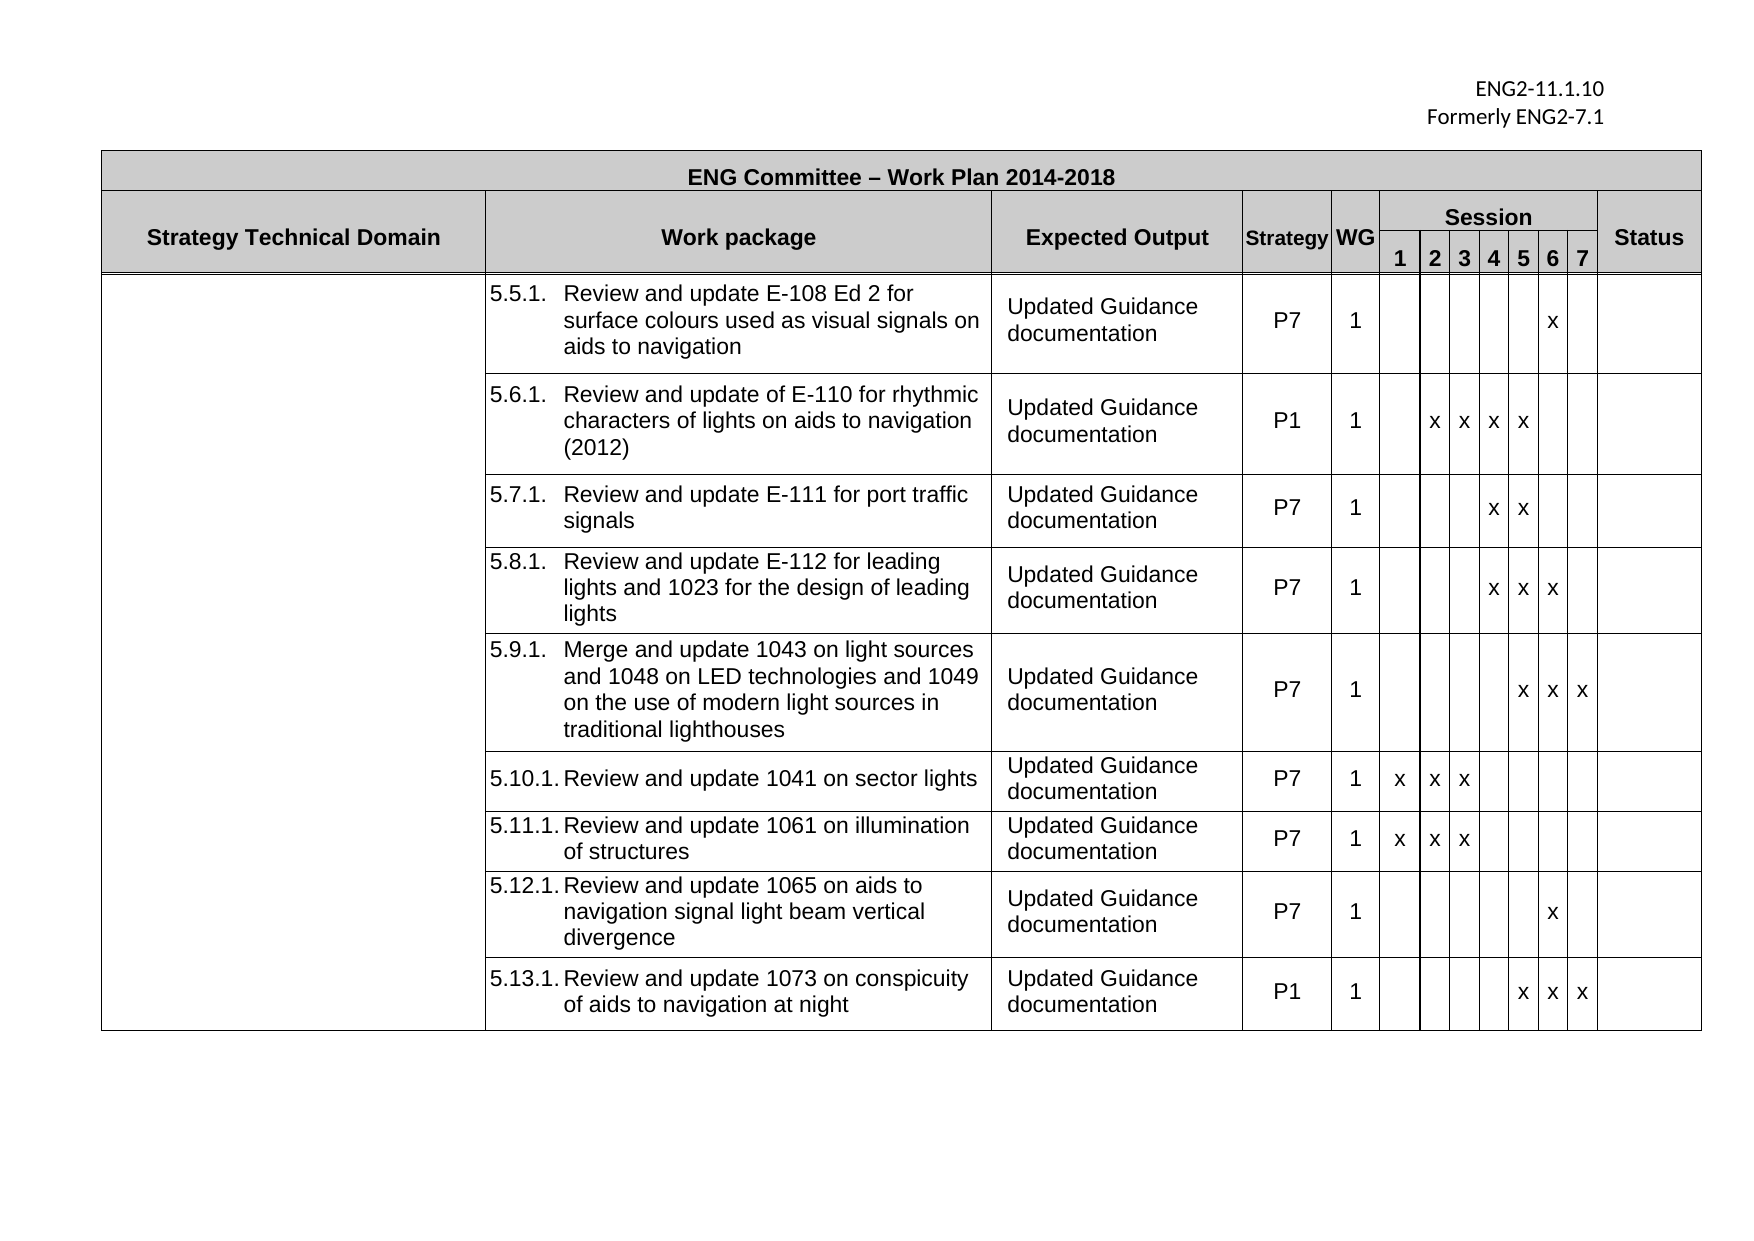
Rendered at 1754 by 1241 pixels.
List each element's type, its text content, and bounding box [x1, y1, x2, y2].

table_cell 1 [1332, 752, 1379, 811]
table_cell Review and update E-108 Ed 2 for surface colours used as visual signals on aids to navigation [486, 275, 991, 373]
table_cell x [1421, 812, 1449, 871]
table_cell x [1539, 634, 1567, 751]
table_cell [1568, 872, 1597, 957]
table_cell [1450, 475, 1479, 547]
table_cell Review and update 1061 on illumination of structures [486, 812, 991, 871]
table_cell P7 [1243, 872, 1331, 957]
table_cell [1421, 475, 1449, 547]
table_cell 2 [1421, 231, 1449, 272]
table_cell [1598, 958, 1701, 1030]
table_cell Updated Guidance documentation [992, 812, 1242, 871]
table_cell [1480, 812, 1508, 871]
table_cell Updated Guidance documentation [992, 872, 1242, 957]
table_cell Expected Output [992, 191, 1242, 272]
table_cell [1380, 634, 1419, 751]
table_cell Updated Guidance documentation [992, 958, 1242, 1030]
table_cell x [1509, 634, 1538, 751]
table_cell Status [1598, 191, 1701, 272]
table_cell x [1480, 475, 1508, 547]
table_cell [1380, 374, 1419, 474]
table_cell [1480, 872, 1508, 957]
table_cell 1 [1332, 812, 1379, 871]
table_cell Updated Guidance documentation [992, 475, 1242, 547]
table_cell [1421, 275, 1449, 373]
table_cell [1450, 548, 1479, 633]
table_cell [1450, 275, 1479, 373]
table_cell x [1421, 752, 1449, 811]
table_cell x [1380, 812, 1419, 871]
table_cell x [1509, 548, 1538, 633]
table_cell 3 [1450, 231, 1479, 272]
table_cell Session [1380, 191, 1597, 230]
table_cell Updated Guidance documentation [992, 548, 1242, 633]
table_cell [1380, 475, 1419, 547]
table_cell 1 [1380, 231, 1419, 272]
table_cell 1 [1332, 548, 1379, 633]
table_cell [1598, 634, 1701, 751]
table_cell 6 [1539, 231, 1567, 272]
table_cell 1 [1332, 475, 1379, 547]
table_cell x [1380, 752, 1419, 811]
table_cell Review and update E-111 for port traffic signals [486, 475, 991, 547]
table_cell P7 [1243, 634, 1331, 751]
table_cell Review and update 1041 on sector lights [486, 752, 991, 811]
table_cell [1568, 475, 1597, 547]
table_cell Work package [486, 191, 991, 272]
table_cell 5 [1509, 231, 1538, 272]
table_cell P7 [1243, 752, 1331, 811]
table_cell Review and update 1073 on conspicuity of aids to navigation at night [486, 958, 991, 1030]
table_cell [1568, 812, 1597, 871]
table_cell 4 [1480, 231, 1508, 272]
table_cell 7 [1568, 231, 1597, 272]
table_cell [1480, 634, 1508, 751]
table_cell [1380, 872, 1419, 957]
table_cell x [1480, 374, 1508, 474]
table_cell Updated Guidance documentation [992, 634, 1242, 751]
table_cell [1421, 548, 1449, 633]
table_cell x [1539, 275, 1567, 373]
table_cell [1598, 872, 1701, 957]
table_cell [1421, 634, 1449, 751]
table_cell P7 [1243, 275, 1331, 373]
table_cell Updated Guidance documentation [992, 275, 1242, 373]
table_cell Review and update E-112 for leading lights and 1023 for the design of leading lights [486, 548, 991, 633]
table_cell x [1539, 872, 1567, 957]
table_cell [1509, 275, 1538, 373]
table_cell [1509, 752, 1538, 811]
table_cell x [1450, 374, 1479, 474]
table_cell [1568, 275, 1597, 373]
table_cell x [1480, 548, 1508, 633]
table_cell 1 [1332, 958, 1379, 1030]
table_cell [1480, 275, 1508, 373]
table_cell x [1421, 374, 1449, 474]
table_cell [1568, 374, 1597, 474]
table_cell x [1509, 475, 1538, 547]
table_cell x [1568, 634, 1597, 751]
table_cell 1 [1332, 374, 1379, 474]
table_cell 1 [1332, 872, 1379, 957]
table_cell Strategy [1243, 191, 1331, 272]
table_cell [1450, 634, 1479, 751]
table_cell [1480, 958, 1508, 1030]
table_cell Review and update 1065 on aids to navigation signal light beam vertical divergence [486, 872, 991, 957]
table_cell [1539, 752, 1567, 811]
table_cell [1509, 872, 1538, 957]
table_cell [1380, 548, 1419, 633]
table_cell x [1539, 958, 1567, 1030]
table_cell P7 [1243, 475, 1331, 547]
table_cell Updated Guidance documentation [992, 752, 1242, 811]
table_cell P7 [1243, 812, 1331, 871]
table_cell [1539, 475, 1567, 547]
table_cell [1450, 958, 1479, 1030]
table_cell WG [1332, 191, 1379, 272]
table_cell [1539, 374, 1567, 474]
table_cell [1568, 752, 1597, 811]
table_cell [1421, 958, 1449, 1030]
table_cell Strategy Technical Domain [102, 191, 485, 272]
table_cell Merge and update 1043 on light sources and 1048 on LED technologies and 1049 on the use of modern light sources in traditional lighthouses [486, 634, 991, 751]
table_cell P1 [1243, 958, 1331, 1030]
table_cell 1 [1332, 275, 1379, 373]
table_cell [1598, 475, 1701, 547]
table_cell [1598, 752, 1701, 811]
table_cell x [1450, 752, 1479, 811]
table_cell x [1450, 812, 1479, 871]
table_cell [1380, 275, 1419, 373]
table_cell [1598, 374, 1701, 474]
table_cell x [1509, 374, 1538, 474]
table_cell x [1509, 958, 1538, 1030]
table_cell [1480, 752, 1508, 811]
table_cell [1598, 548, 1701, 633]
table_cell P1 [1243, 374, 1331, 474]
table_cell [1539, 812, 1567, 871]
table_cell [1509, 812, 1538, 871]
table_cell [1421, 872, 1449, 957]
table_cell [1450, 872, 1479, 957]
table_cell x [1539, 548, 1567, 633]
table_cell P7 [1243, 548, 1331, 633]
table_header ENG Committee – Work Plan 2014-2018 [102, 151, 1701, 190]
table_cell [1598, 812, 1701, 871]
table_cell [1568, 548, 1597, 633]
table_cell Review and update of E-110 for rhythmic characters of lights on aids to navigation (2012) [486, 374, 991, 474]
table_cell x [1568, 958, 1597, 1030]
table_cell [1598, 275, 1701, 373]
table_cell 1 [1332, 634, 1379, 751]
table_cell [1380, 958, 1419, 1030]
table_cell Updated Guidance documentation [992, 374, 1242, 474]
